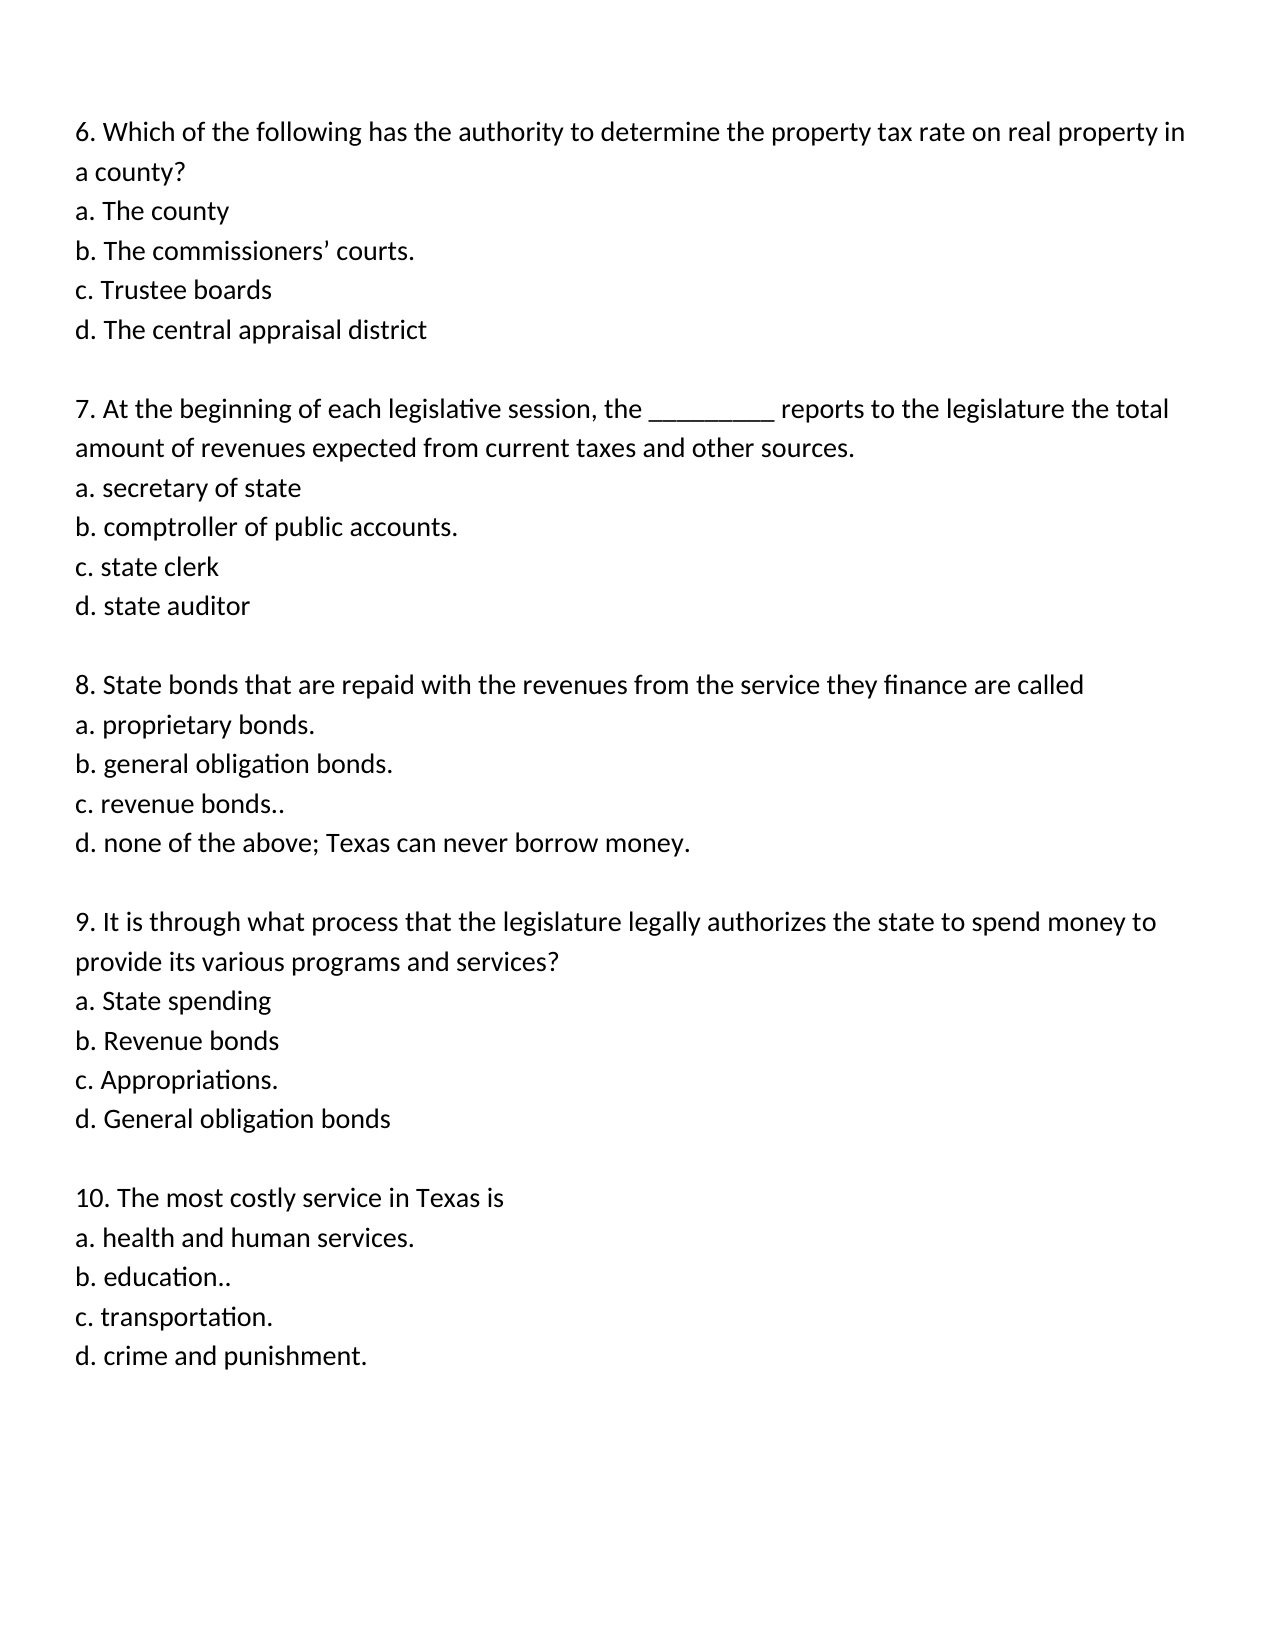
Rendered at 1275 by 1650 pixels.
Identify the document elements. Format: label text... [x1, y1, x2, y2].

text 6. Which of the following has the authority to determine the property tax rate on real property in a county? a. The county b. The commissioners’ courts. c. Trustee boards d. The central appraisal district 7. At the beginning of each legislative session, the _________ reports to the legislature the total amount of revenues expected from current taxes and other sources. a. secretary of state b. comptroller of public accounts. c. state clerk d. state auditor 8. State bonds that are repaid with the revenues from the service they finance are called a. proprietary bonds. b. general obligation bonds. c. revenue bonds.. d. none of the above; Texas can never borrow money. 9. It is through what process that the legislature legally authorizes the state to spend money to provide its various programs and services? a. State spending b. Revenue bonds c. Appropriations. d. General obligation bonds 10. The most costly service in Texas is a. health and human services. b. education.. c. transportation. d. crime and punishment. [75, 75, 1200, 1405]
